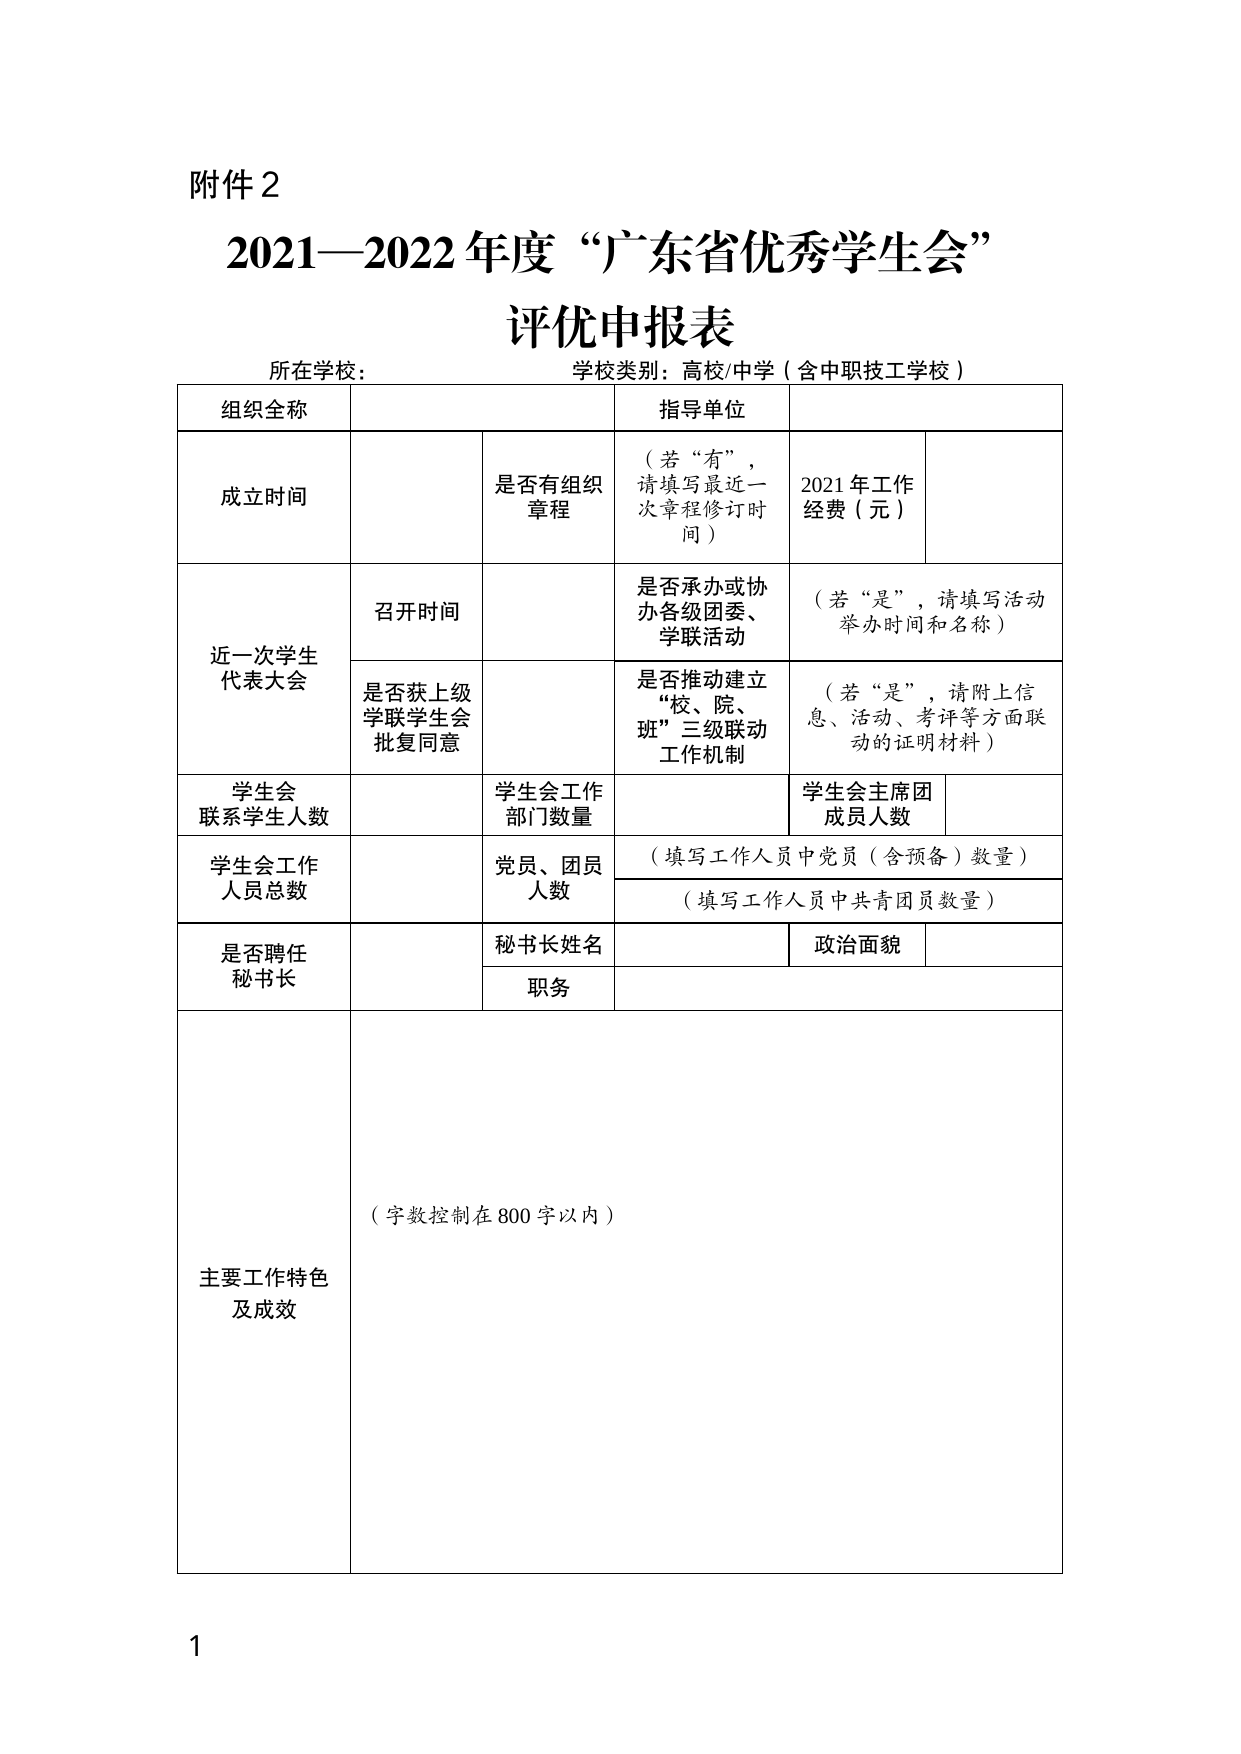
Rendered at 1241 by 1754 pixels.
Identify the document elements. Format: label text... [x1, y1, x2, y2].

table_cell [483, 564, 614, 660]
table_cell 政治面貌 [790, 924, 925, 966]
table_cell 主要工作特色 及成效 [178, 1011, 350, 1573]
table_header [790, 385, 1062, 430]
table_cell 是否承办或协办各级团委、 学联活动 [615, 564, 789, 660]
table_cell [351, 775, 482, 834]
table_cell 党员、团员人数 [483, 836, 614, 922]
table_header 组织全称 [178, 385, 350, 430]
text 附件2 [187, 150, 1053, 208]
table_cell 近一次学生 代表大会 [178, 564, 350, 774]
table_cell （若“是”，请附上信息、活动、考评等方面联动的证明材料） [790, 662, 1062, 774]
table_cell （填写工作人员中共青团员数量） [615, 880, 1062, 922]
table_cell 秘书长姓名 [483, 924, 614, 966]
table_cell （填写工作人员中党员（含预备）数量） [615, 836, 1062, 878]
table_cell 是否有组织 章程 [483, 432, 614, 562]
table_cell [483, 661, 614, 774]
table_header 指导单位 [615, 385, 789, 430]
table_cell [926, 432, 1062, 562]
table_cell 学生会 联系学生人数 [178, 775, 350, 834]
table_cell [351, 924, 482, 1009]
table_cell 学生会工作部门数量 [483, 775, 614, 834]
table_cell [615, 967, 1062, 1009]
table_cell 学生会工作 人员总数 [178, 836, 350, 922]
table_cell 2021年工作经费（元） [790, 432, 925, 562]
text 2021—2022年度“广东省优秀学生会” [187, 208, 1053, 283]
table_cell 学生会主席团成员人数 [790, 775, 945, 834]
table_cell [946, 775, 1062, 834]
table_cell 是否推动建立“校、院、班”三级联动工作机制 [615, 662, 789, 774]
table_cell 职务 [483, 967, 614, 1009]
table_cell （字数控制在800字以内） [351, 1011, 1062, 1573]
table_cell [351, 432, 482, 562]
table_cell [351, 836, 482, 922]
table_cell [926, 924, 1062, 966]
table_cell 是否聘任 秘书长 [178, 924, 350, 1009]
text 所在学校： 学校类别：高校/中学（含中职技工学校） [187, 358, 1053, 384]
text 评优申报表 [187, 283, 1053, 358]
table_cell 成立时间 [178, 432, 350, 562]
table_cell [615, 775, 788, 834]
table_cell 是否获上级学联学生会批复同意 [351, 661, 482, 774]
table_cell （若“有”，请填写最近一次章程修订时间） [615, 432, 789, 562]
table_header [351, 385, 614, 430]
table_cell [615, 924, 788, 966]
table_cell （若“是”，请填写活动举办时间和名称） [790, 564, 1062, 660]
table_cell 召开时间 [351, 564, 482, 660]
